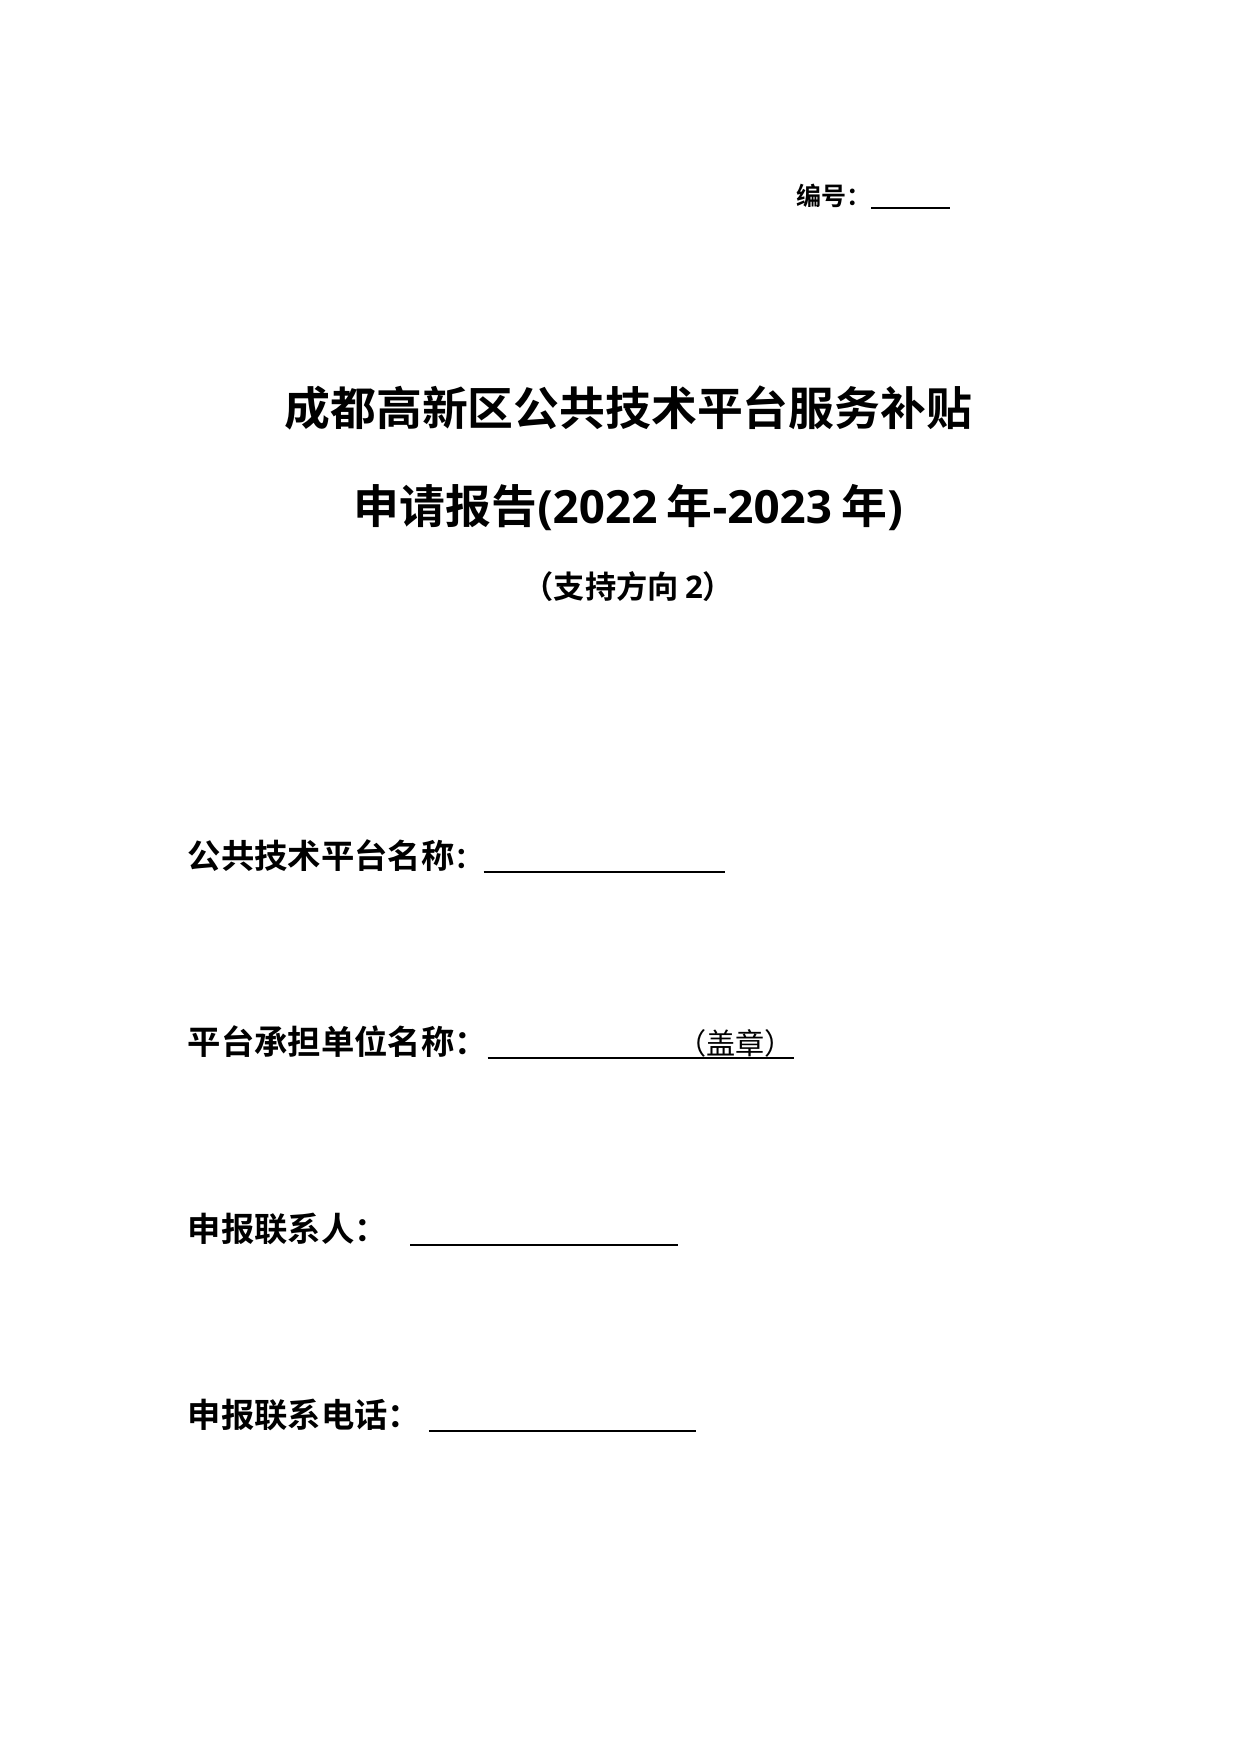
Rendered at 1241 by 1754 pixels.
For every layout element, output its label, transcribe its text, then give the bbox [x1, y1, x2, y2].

text 申报联系人： [187, 1194, 1069, 1259]
text 编号： [187, 162, 1069, 227]
text 平台承担单位名称： （盖章） [187, 1008, 1069, 1073]
text （支持方向2） [187, 552, 1069, 617]
text 申报联系电话： [187, 1381, 1069, 1446]
text 公共技术平台名称： [187, 821, 1069, 886]
text 成都高新区公共技术平台服务补贴 [187, 357, 1069, 454]
text 申请报告(2022年-2023年) [187, 454, 1069, 552]
